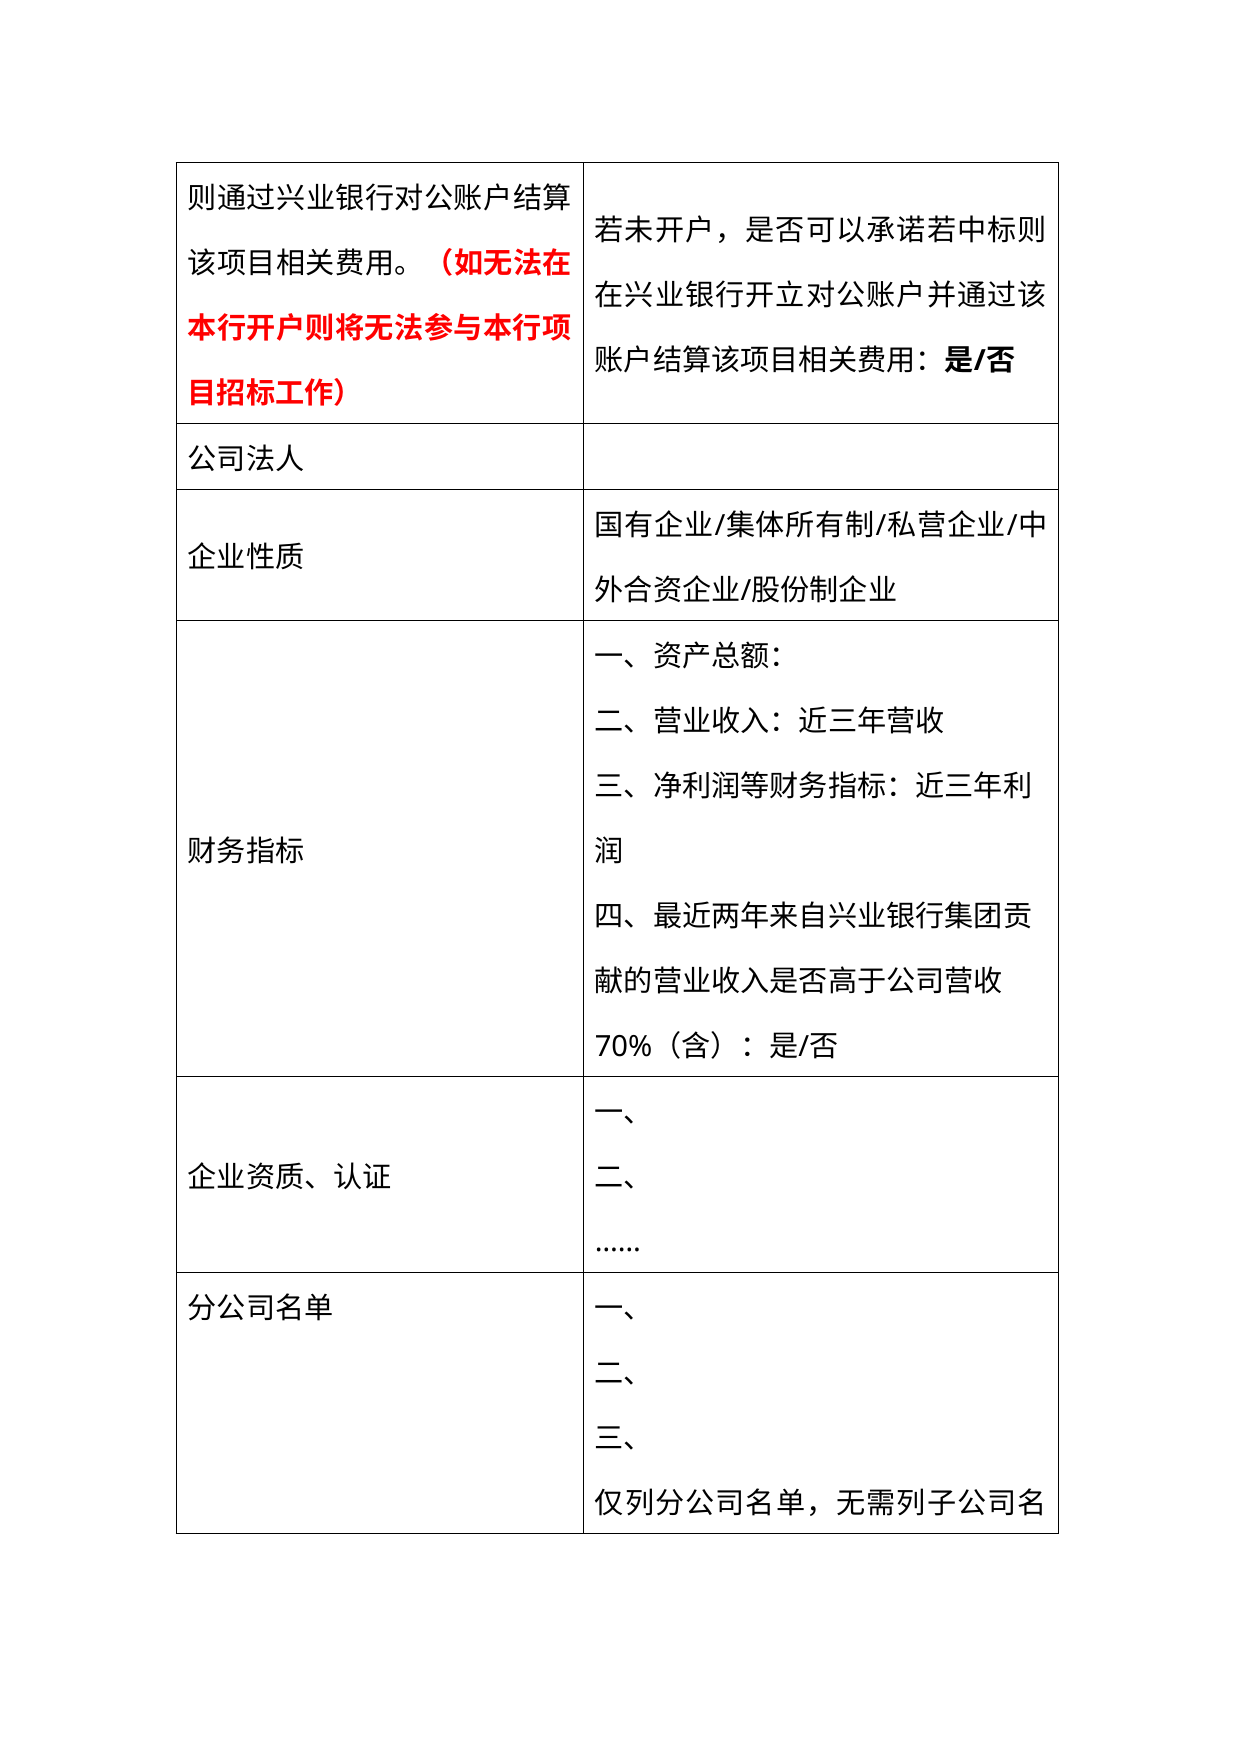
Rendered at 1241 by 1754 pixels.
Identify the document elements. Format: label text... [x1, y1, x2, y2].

table_cell 一、资产总额： 二、营业收入：近三年营收 三、净利润等财务指标：近三年利润 四、最近两年来自兴业银行集团贡献的营业收入是否高于公司营收70%（含）：是/否 [584, 621, 1058, 1076]
table_cell 财务指标 [177, 621, 583, 1076]
table_cell 企业资质、认证 [177, 1077, 583, 1272]
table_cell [177, 163, 583, 423]
table_cell 企业性质 [177, 490, 583, 620]
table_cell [584, 163, 1058, 423]
table_cell [584, 424, 1058, 489]
table_cell 分公司名单 [177, 1273, 583, 1533]
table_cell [584, 1273, 1058, 1533]
table_cell 公司法人 [177, 424, 583, 489]
table_cell 一、 二、 …… [584, 1077, 1058, 1272]
table_cell 国有企业/集体所有制/私营企业/中外合资企业/股份制企业 [584, 490, 1058, 620]
